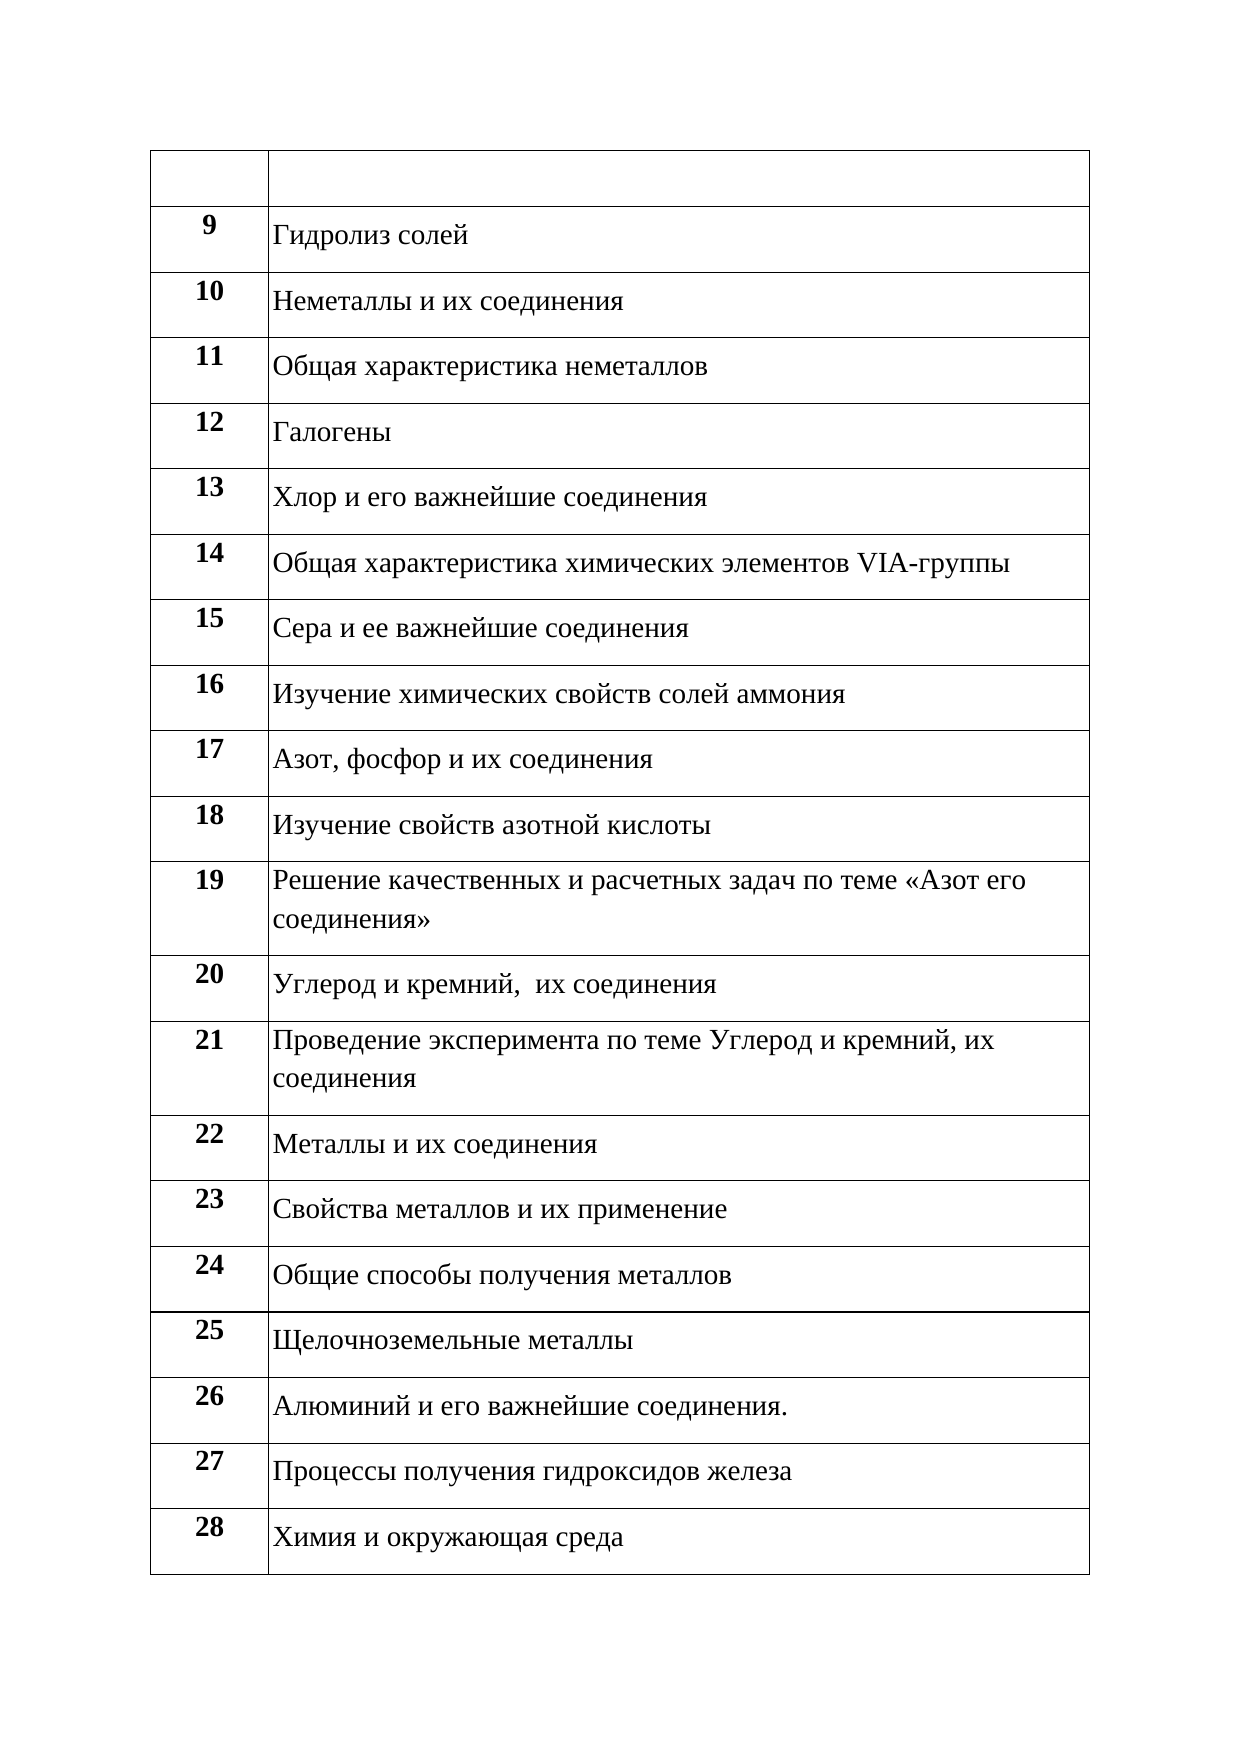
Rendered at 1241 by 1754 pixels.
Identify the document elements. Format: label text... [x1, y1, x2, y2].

table_cell 19 [151, 862, 268, 955]
table_cell 15 [151, 600, 268, 665]
table_cell Решение качественных и расчетных задач по теме «Азот его соединения» [269, 862, 1089, 955]
table_cell Металлы и их соединения [269, 1116, 1089, 1180]
table_cell 9 [151, 207, 268, 272]
table_cell 22 [151, 1116, 268, 1180]
table_cell 16 [151, 666, 268, 730]
table_cell 20 [151, 956, 268, 1021]
table_cell Азот, фосфор и их соединения [269, 731, 1089, 796]
table_cell Изучение свойств азотной кислоты [269, 797, 1089, 861]
table_cell Неметаллы и их соединения [269, 273, 1089, 337]
table_cell Общая характеристика неметаллов [269, 338, 1089, 403]
table_cell Проведение эксперимента по теме Углерод и кремний, их соединения [269, 1022, 1089, 1115]
table_cell 10 [151, 273, 268, 337]
table_cell 14 [151, 535, 268, 599]
table_cell Галогены [269, 404, 1089, 468]
table_cell 8 [151, 151, 268, 206]
table_cell 12 [151, 404, 268, 468]
table_cell Свойства металлов и их применение [269, 1181, 1089, 1246]
table_cell Процессы получения гидроксидов железа [269, 1444, 1089, 1508]
table_cell Изучение химических свойств солей аммония [269, 666, 1089, 730]
table_cell 27 [151, 1444, 268, 1508]
table_cell 26 [151, 1378, 268, 1442]
table_cell Алюминий и его важнейшие соединения. [269, 1378, 1089, 1442]
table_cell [269, 151, 1089, 206]
table_cell 23 [151, 1181, 268, 1246]
table_cell 28 [151, 1509, 268, 1573]
table_cell Щелочноземельные металлы [269, 1313, 1089, 1377]
table_cell Общая характеристика химических элементов VIА-группы [269, 535, 1089, 599]
table_cell Гидролиз солей [269, 207, 1089, 272]
table_cell 11 [151, 338, 268, 403]
table_cell 24 [151, 1247, 268, 1311]
table_cell 25 [151, 1313, 268, 1377]
table_cell Химия и окружающая среда [269, 1509, 1089, 1573]
table_cell Углерод и кремний, их соединения [269, 956, 1089, 1021]
table_cell 17 [151, 731, 268, 796]
table_cell Общие способы получения металлов [269, 1247, 1089, 1311]
table_cell Сера и ее важнейшие соединения [269, 600, 1089, 665]
table_cell 13 [151, 469, 268, 534]
table_cell 21 [151, 1022, 268, 1115]
table_cell Хлор и его важнейшие соединения [269, 469, 1089, 534]
table_cell 18 [151, 797, 268, 861]
